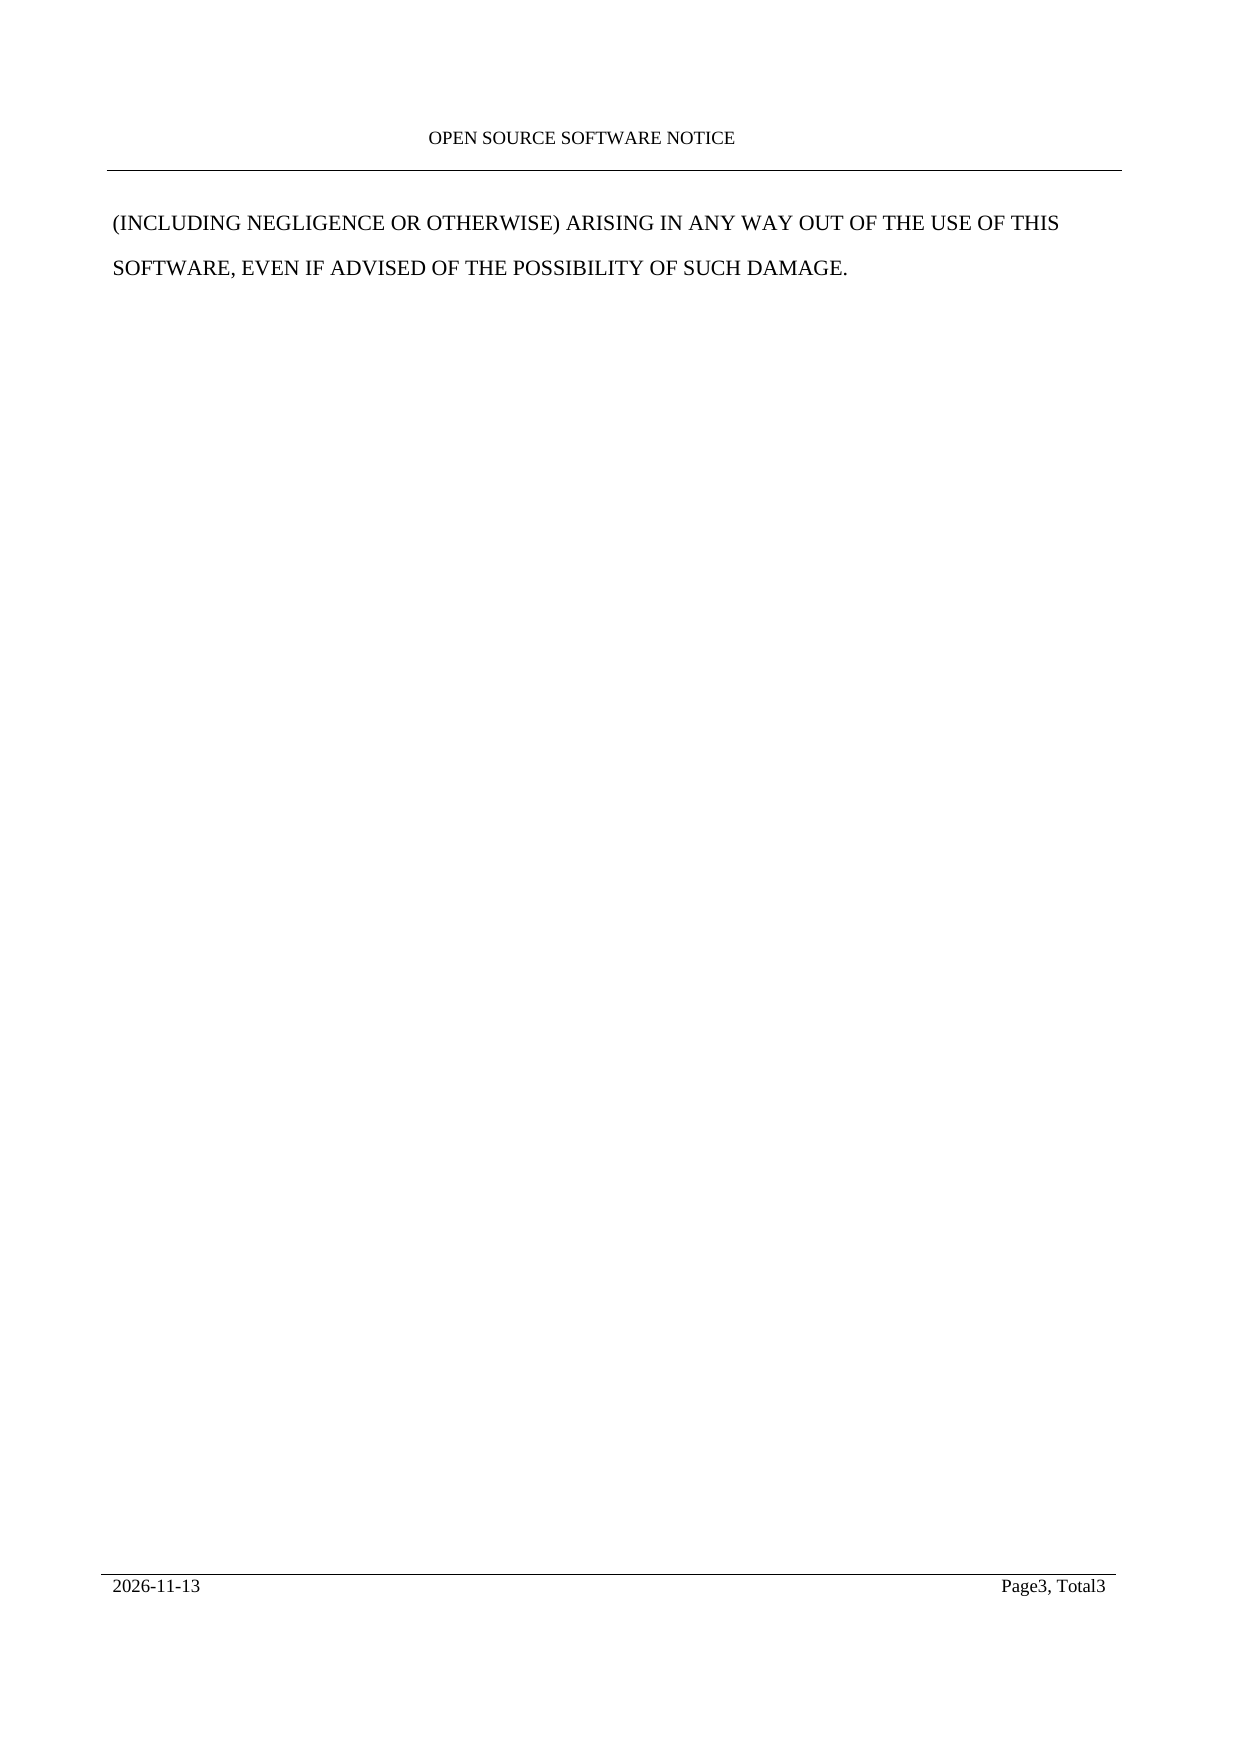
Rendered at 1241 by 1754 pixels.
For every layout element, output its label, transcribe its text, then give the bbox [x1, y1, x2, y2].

text (INCLUDING NEGLIGENCE OR OTHERWISE) ARISING IN ANY WAY OUT OF THE USE OF THIS [112, 206, 1128, 239]
text SOFTWARE, EVEN IF ADVISED OF THE POSSIBILITY OF SUCH DAMAGE. [112, 251, 1128, 284]
